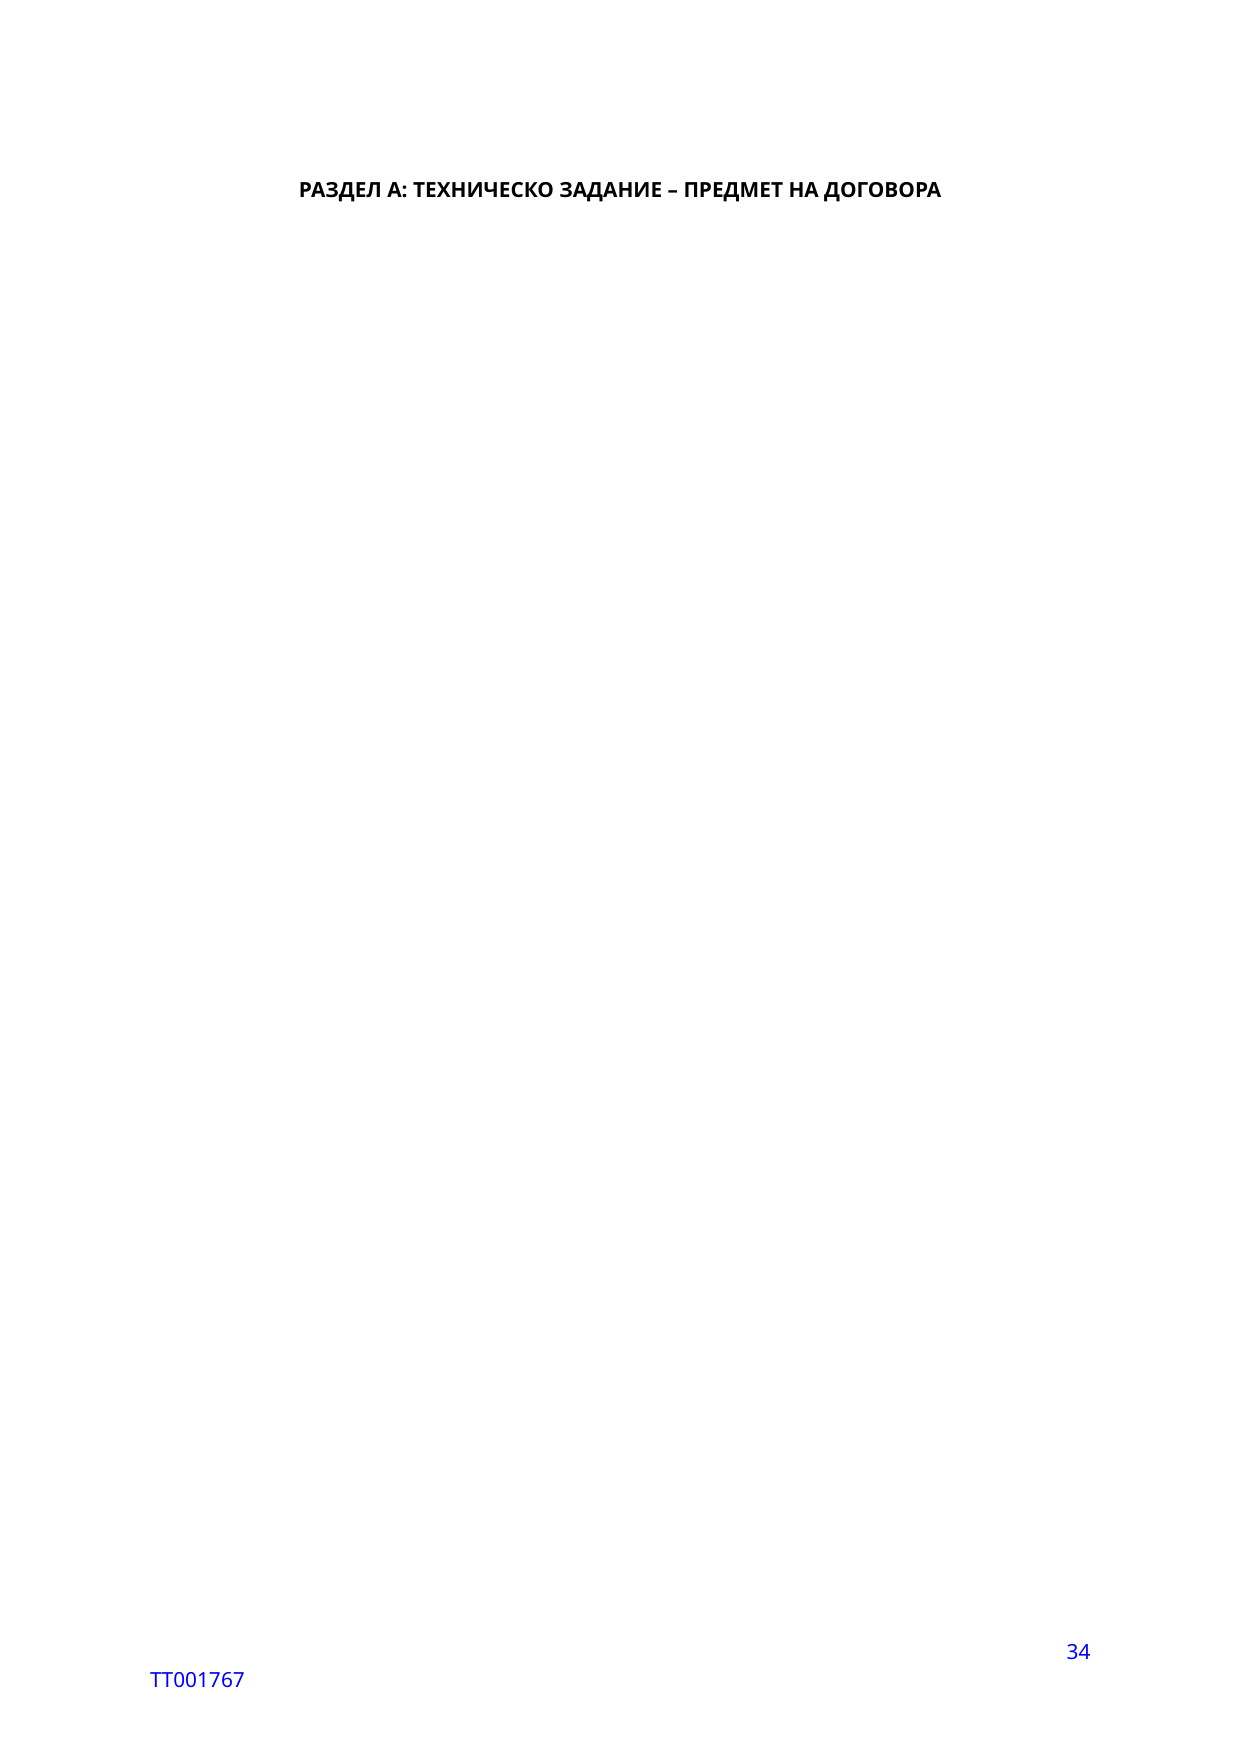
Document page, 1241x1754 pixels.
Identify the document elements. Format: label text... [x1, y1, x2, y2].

text РАЗДЕЛ А: ТЕХНИЧЕСКО ЗАДАНИЕ – ПРЕДМЕТ НА ДОГОВОРА [150, 175, 1090, 203]
